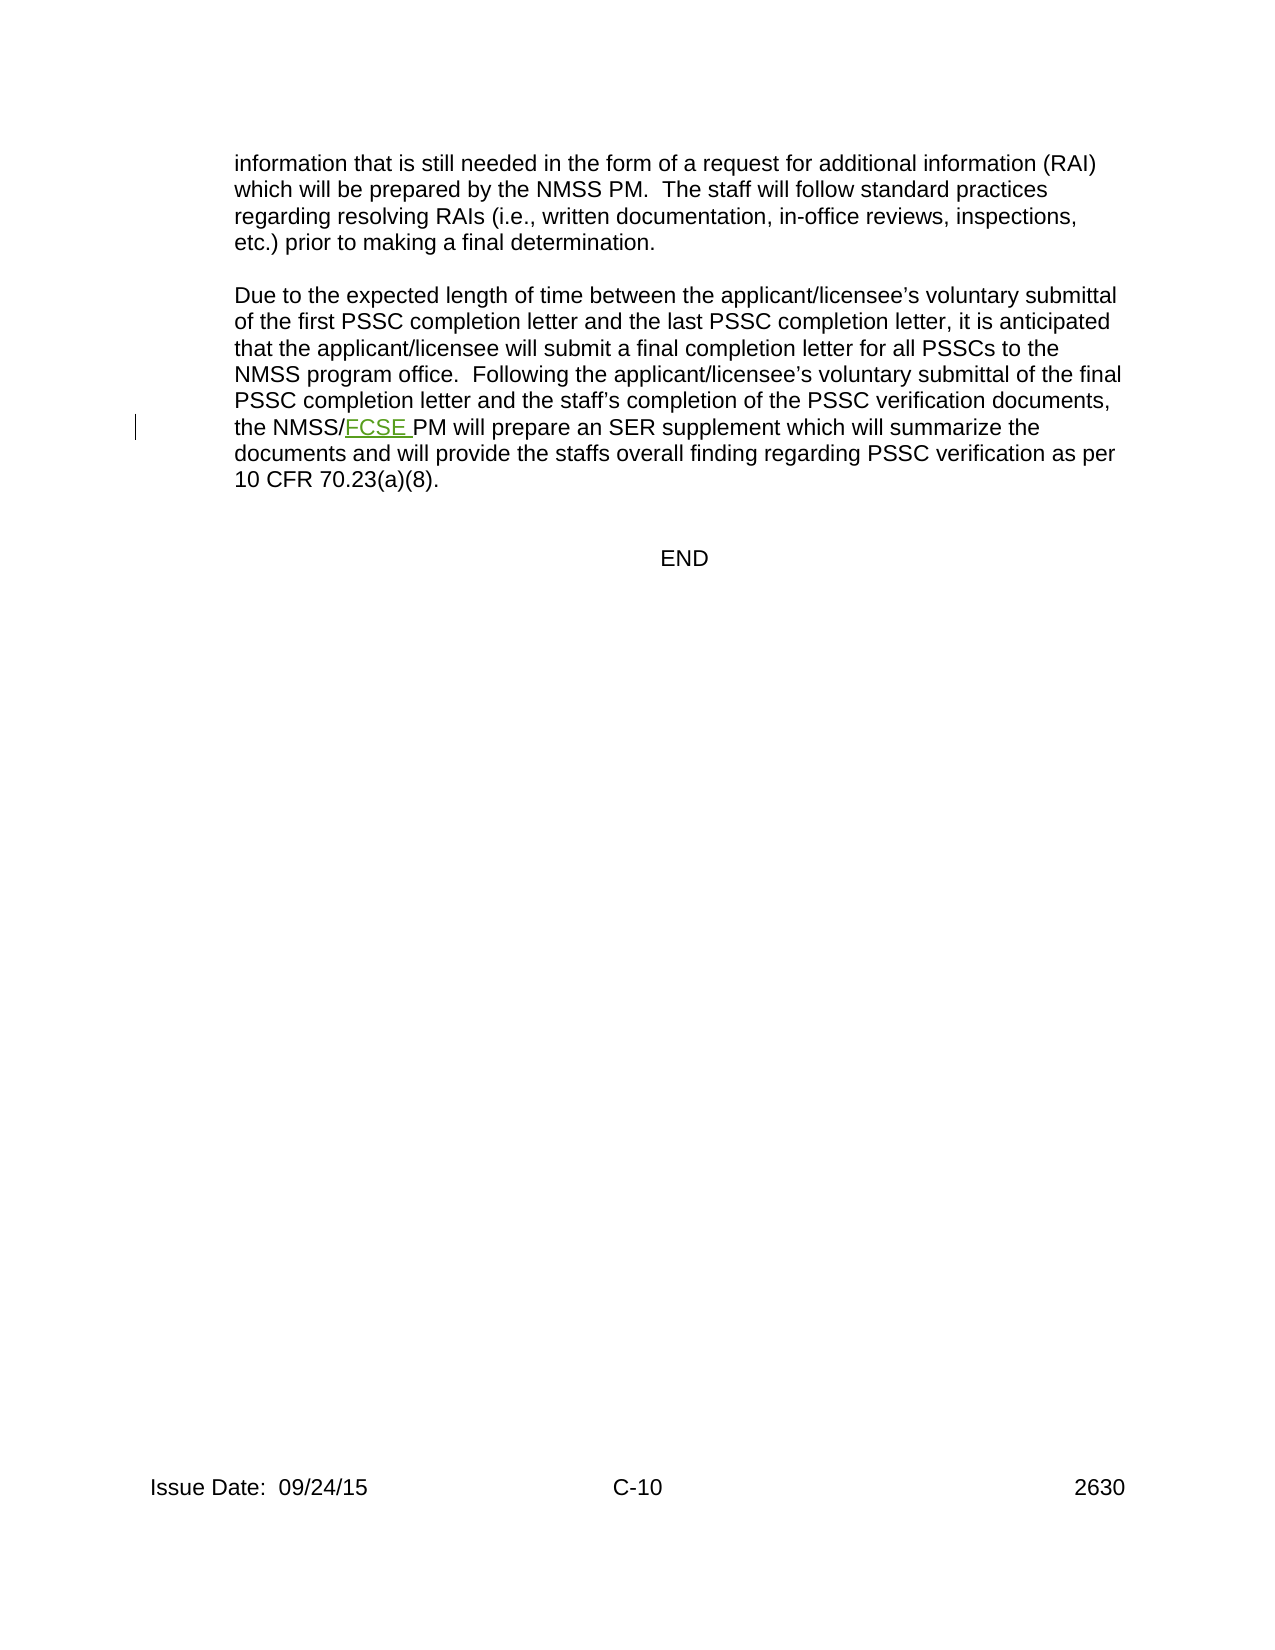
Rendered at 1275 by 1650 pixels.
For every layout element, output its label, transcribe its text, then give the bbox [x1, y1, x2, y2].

text Due to the expected length of time between the applicant/licensee’s voluntary submittal of the first PSSC completion letter and the last PSSC completion letter, it is anticipated that the applicant/licensee will submit a final completion letter for all PSSCs to the NMSS program office. Following the applicant/licensee’s voluntary submittal of the final PSSC completion letter and the staff’s completion of the PSSC verification documents, the NMSS/PM will prepare an SER supplement which will summarize the documents and will provide the staffs overall finding regarding PSSC verification as per 10 CFR 70.23(a)(8). [234, 282, 1125, 493]
text END [244, 545, 1125, 572]
text information that is still needed in the form of a request for additional information (RAI) which will be prepared by the NMSS PM. The staff will follow standard practices regarding resolving RAIs (i.e., written documentation, in-office reviews, inspections, etc.) prior to making a final determination. [234, 150, 1125, 255]
